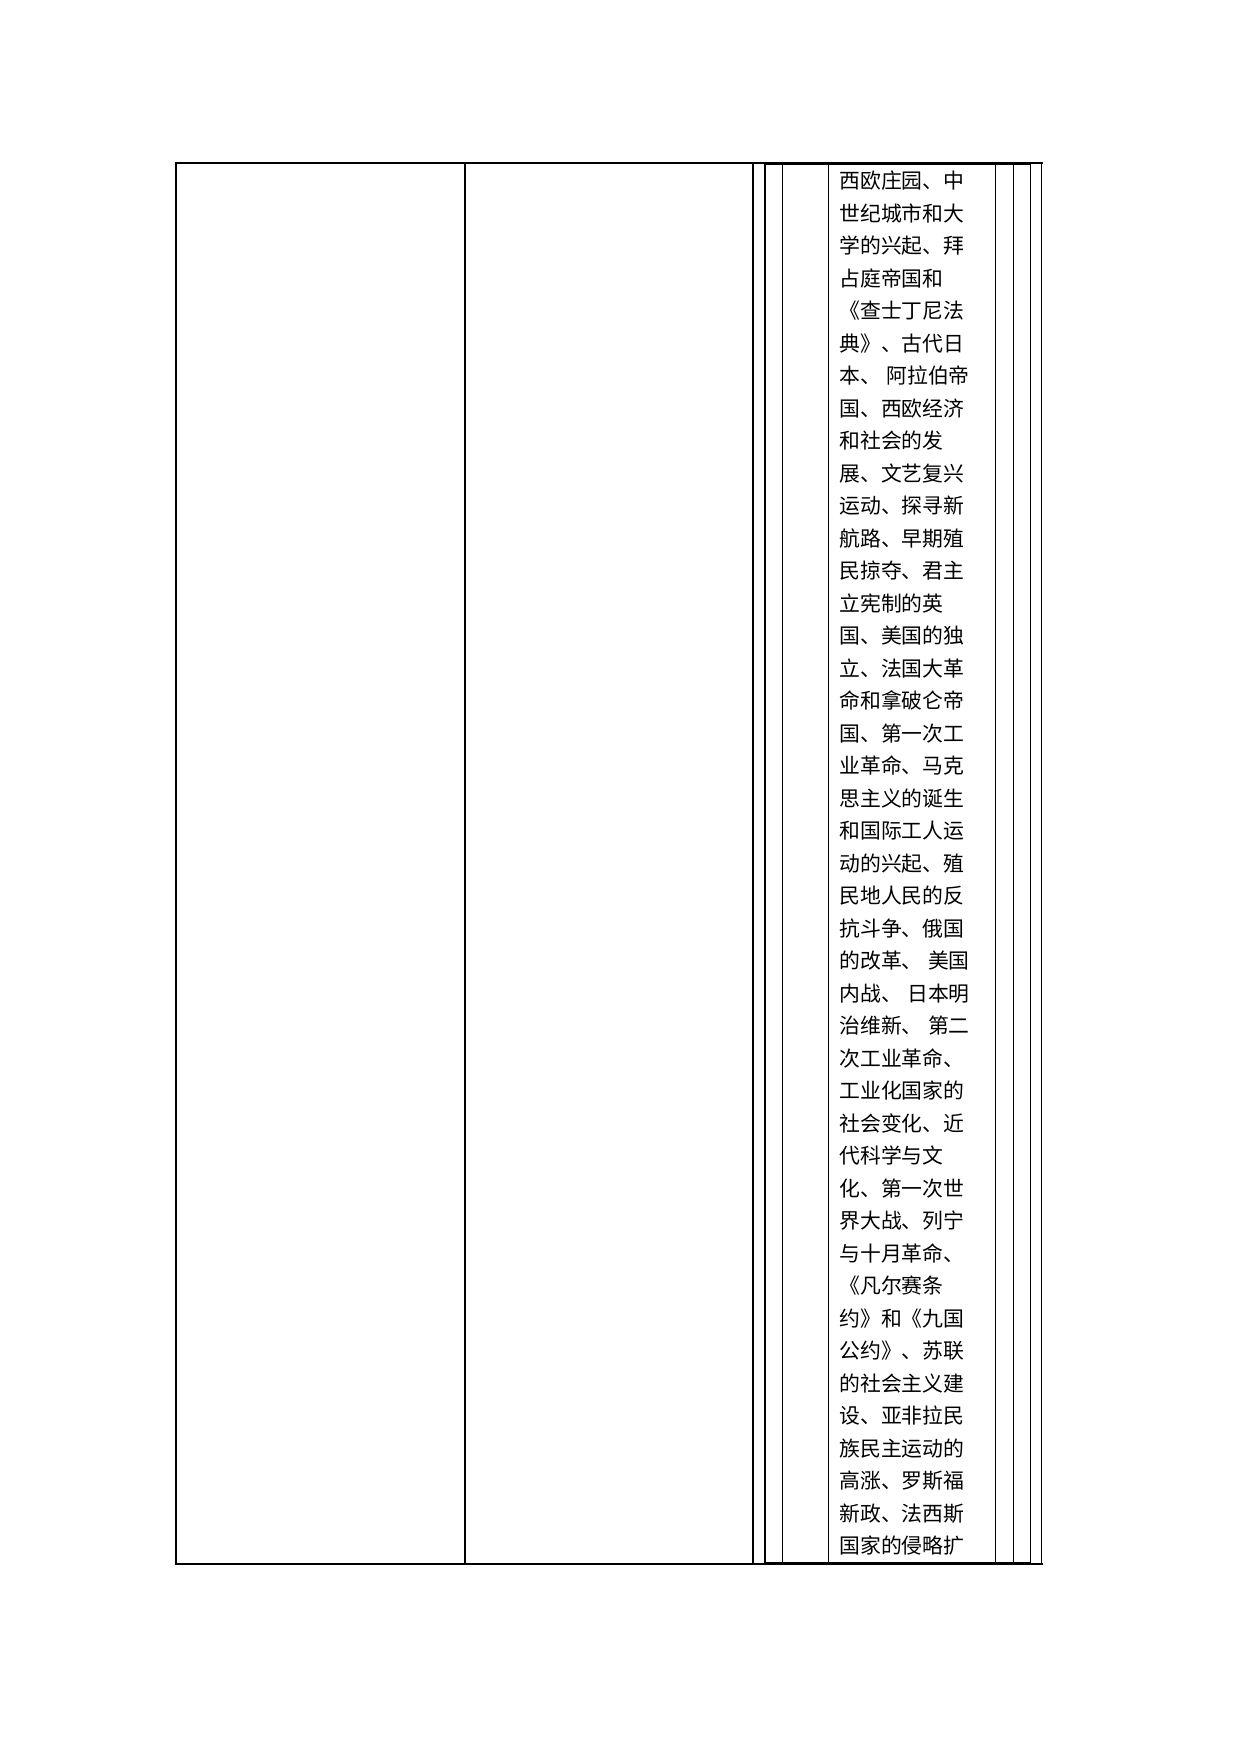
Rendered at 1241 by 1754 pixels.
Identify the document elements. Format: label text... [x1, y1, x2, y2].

table_cell [783, 165, 828, 1562]
table_cell [466, 164, 752, 1563]
table_cell [996, 165, 1013, 1562]
table_cell [766, 165, 782, 1562]
table_cell [829, 165, 995, 1562]
table_cell [1014, 165, 1030, 1562]
table_cell 1 [177, 164, 464, 1563]
table_cell [1031, 164, 1041, 1563]
table_cell [754, 164, 764, 1563]
